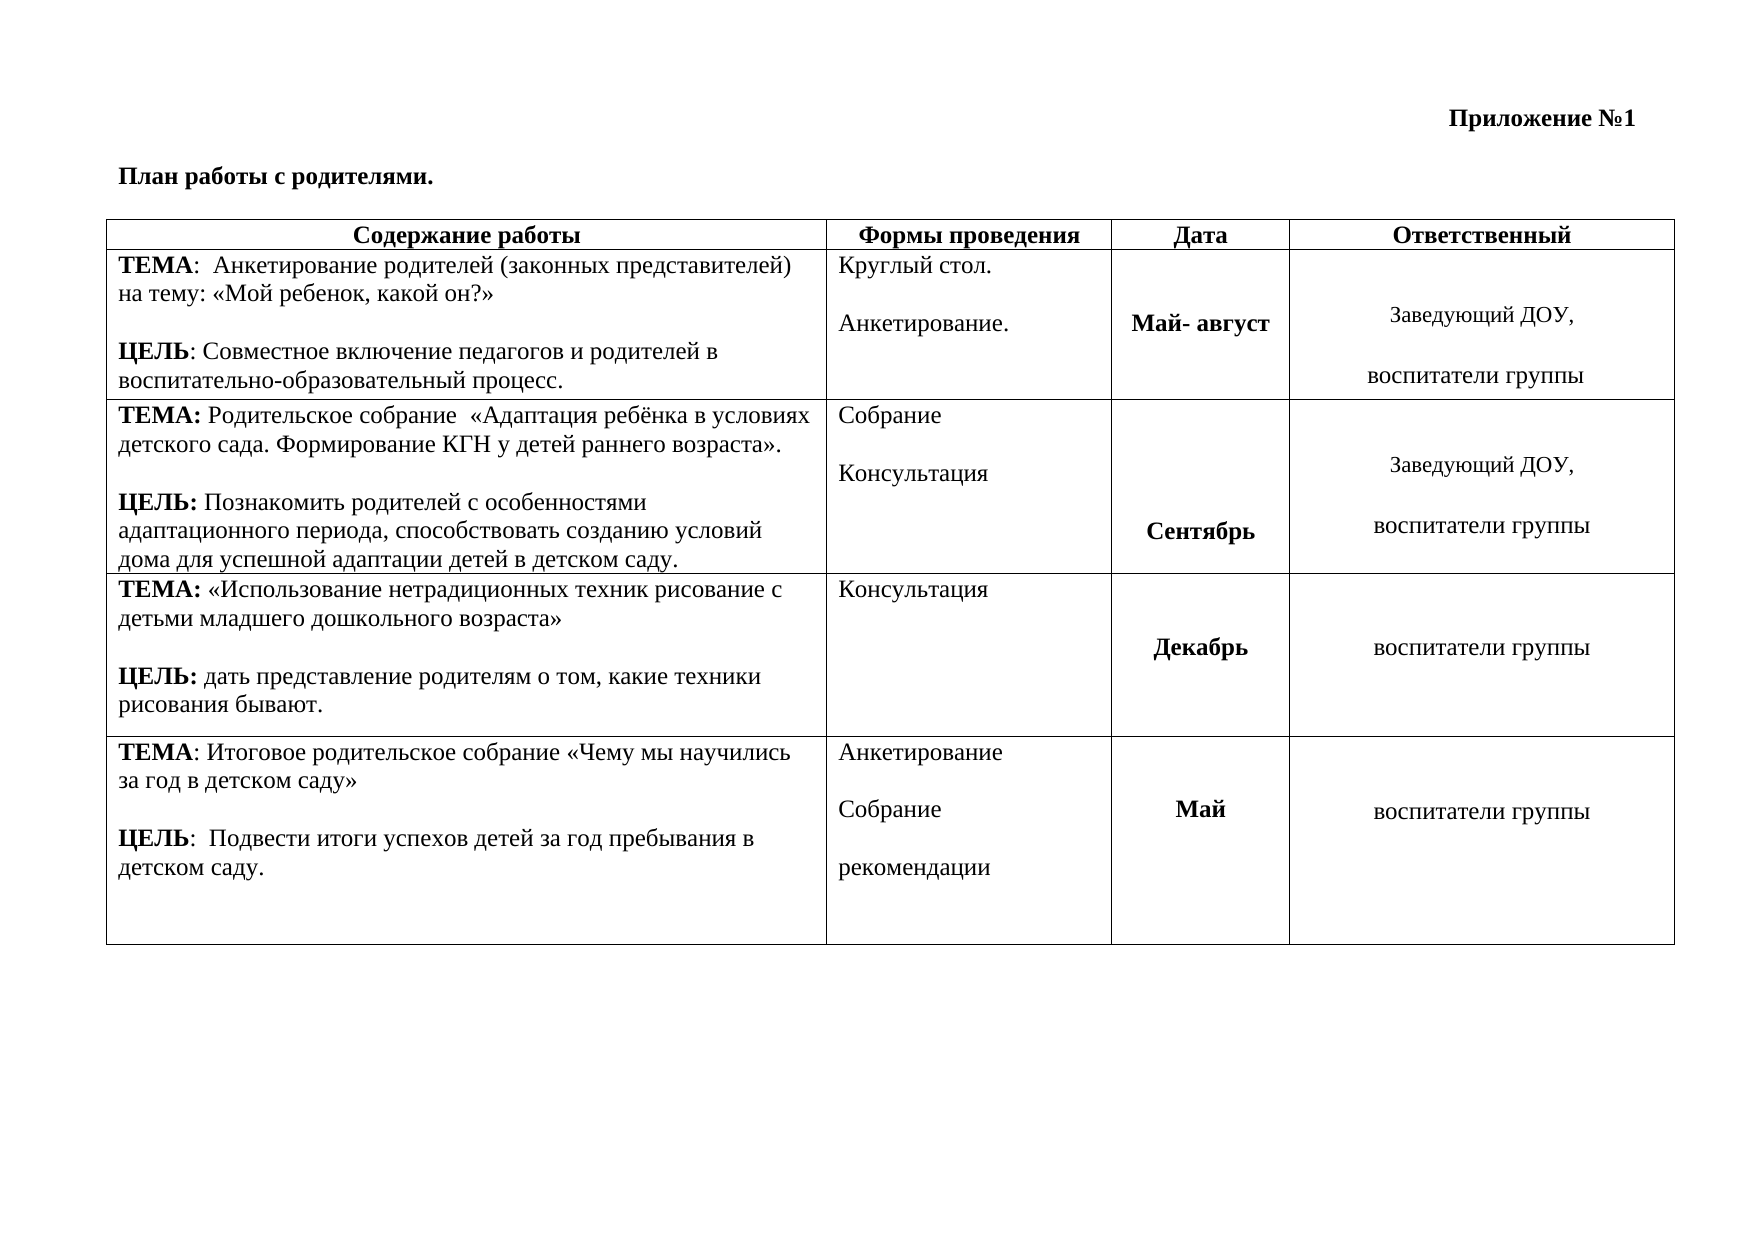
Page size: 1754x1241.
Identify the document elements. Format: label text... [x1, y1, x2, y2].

table_cell Сентябрь [1112, 400, 1289, 573]
table_cell ТЕМА: Родительское собрание «Адаптация ребёнка в условиях детского сада. Формирование КГН у детей раннего возраста». ЦЕЛЬ: Познакомить родителей с особенностями адаптационного периода, способствовать созданию условий дома для успешной адаптации детей в детском саду. [107, 400, 826, 573]
table_cell Заведующий ДОУ, воспитатели группы [1290, 250, 1674, 399]
text Приложение №1 [118, 103, 1636, 132]
table_cell ТЕМА: Итоговое родительское собрание «Чему мы научились за год в детском саду» ЦЕЛЬ: Подвести итоги успехов детей за год пребывания в детском саду. [107, 737, 826, 944]
table_header Дата [1112, 220, 1289, 249]
table_cell воспитатели группы [1290, 574, 1674, 736]
table_cell воспитатели группы [1290, 737, 1674, 944]
table_header Содержание работы [107, 220, 826, 249]
table_cell Май [1112, 737, 1289, 944]
table_cell ТЕМА: «Использование нетрадиционных техник рисование с детьми младшего дошкольного возраста» ЦЕЛЬ: дать представление родителям о том, какие техники рисования бывают. [107, 574, 826, 736]
table_cell Декабрь [1112, 574, 1289, 736]
table_cell Круглый стол. Анкетирование. [827, 250, 1111, 399]
table_header Формы проведения [827, 220, 1111, 249]
table_cell Май- август [1112, 250, 1289, 399]
table_cell Заведующий ДОУ, воспитатели группы [1290, 400, 1674, 573]
text План работы с родителями. [118, 161, 1636, 190]
table_cell Консультация [827, 574, 1111, 736]
table_cell ТЕМА: Анкетирование родителей (законных представителей) на тему: «Мой ребенок, какой он?» ЦЕЛЬ: Совместное включение педагогов и родителей в воспитательно-образовательный процесс. [107, 250, 826, 399]
table_header Ответственный [1290, 220, 1674, 249]
table_cell Собрание Консультация [827, 400, 1111, 573]
table_cell Анкетирование Собрание рекомендации [827, 737, 1111, 944]
